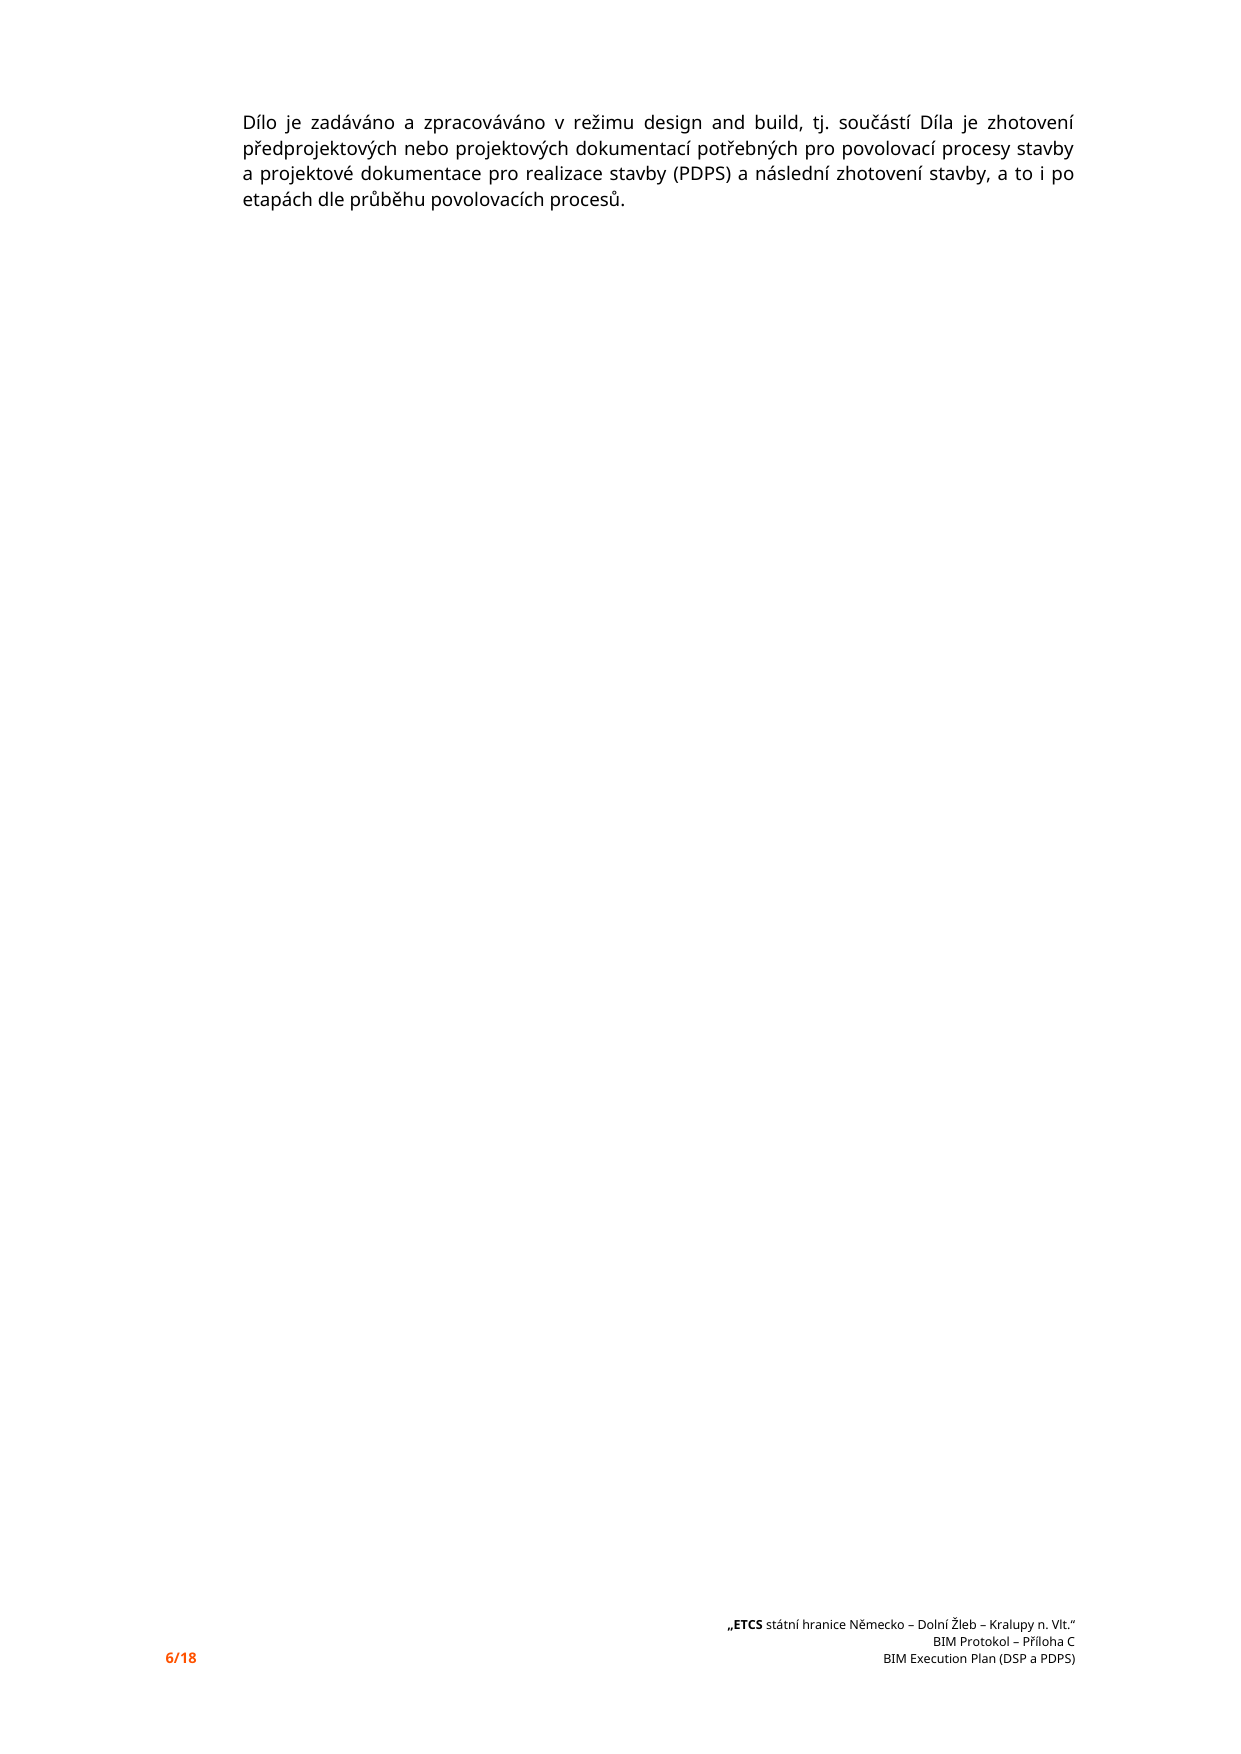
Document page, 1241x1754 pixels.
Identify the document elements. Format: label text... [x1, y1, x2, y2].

text Dílo je zadáváno a zpracováváno v režimu design and build, tj. součástí Díla je zhotovení předprojektových nebo projektových dokumentací potřebných pro povolovací procesy stavby a projektové dokumentace pro realizace stavby (PDPS) a následní zhotovení stavby, a to i po etapách dle průběhu povolovacích procesů. [242, 109, 1075, 211]
